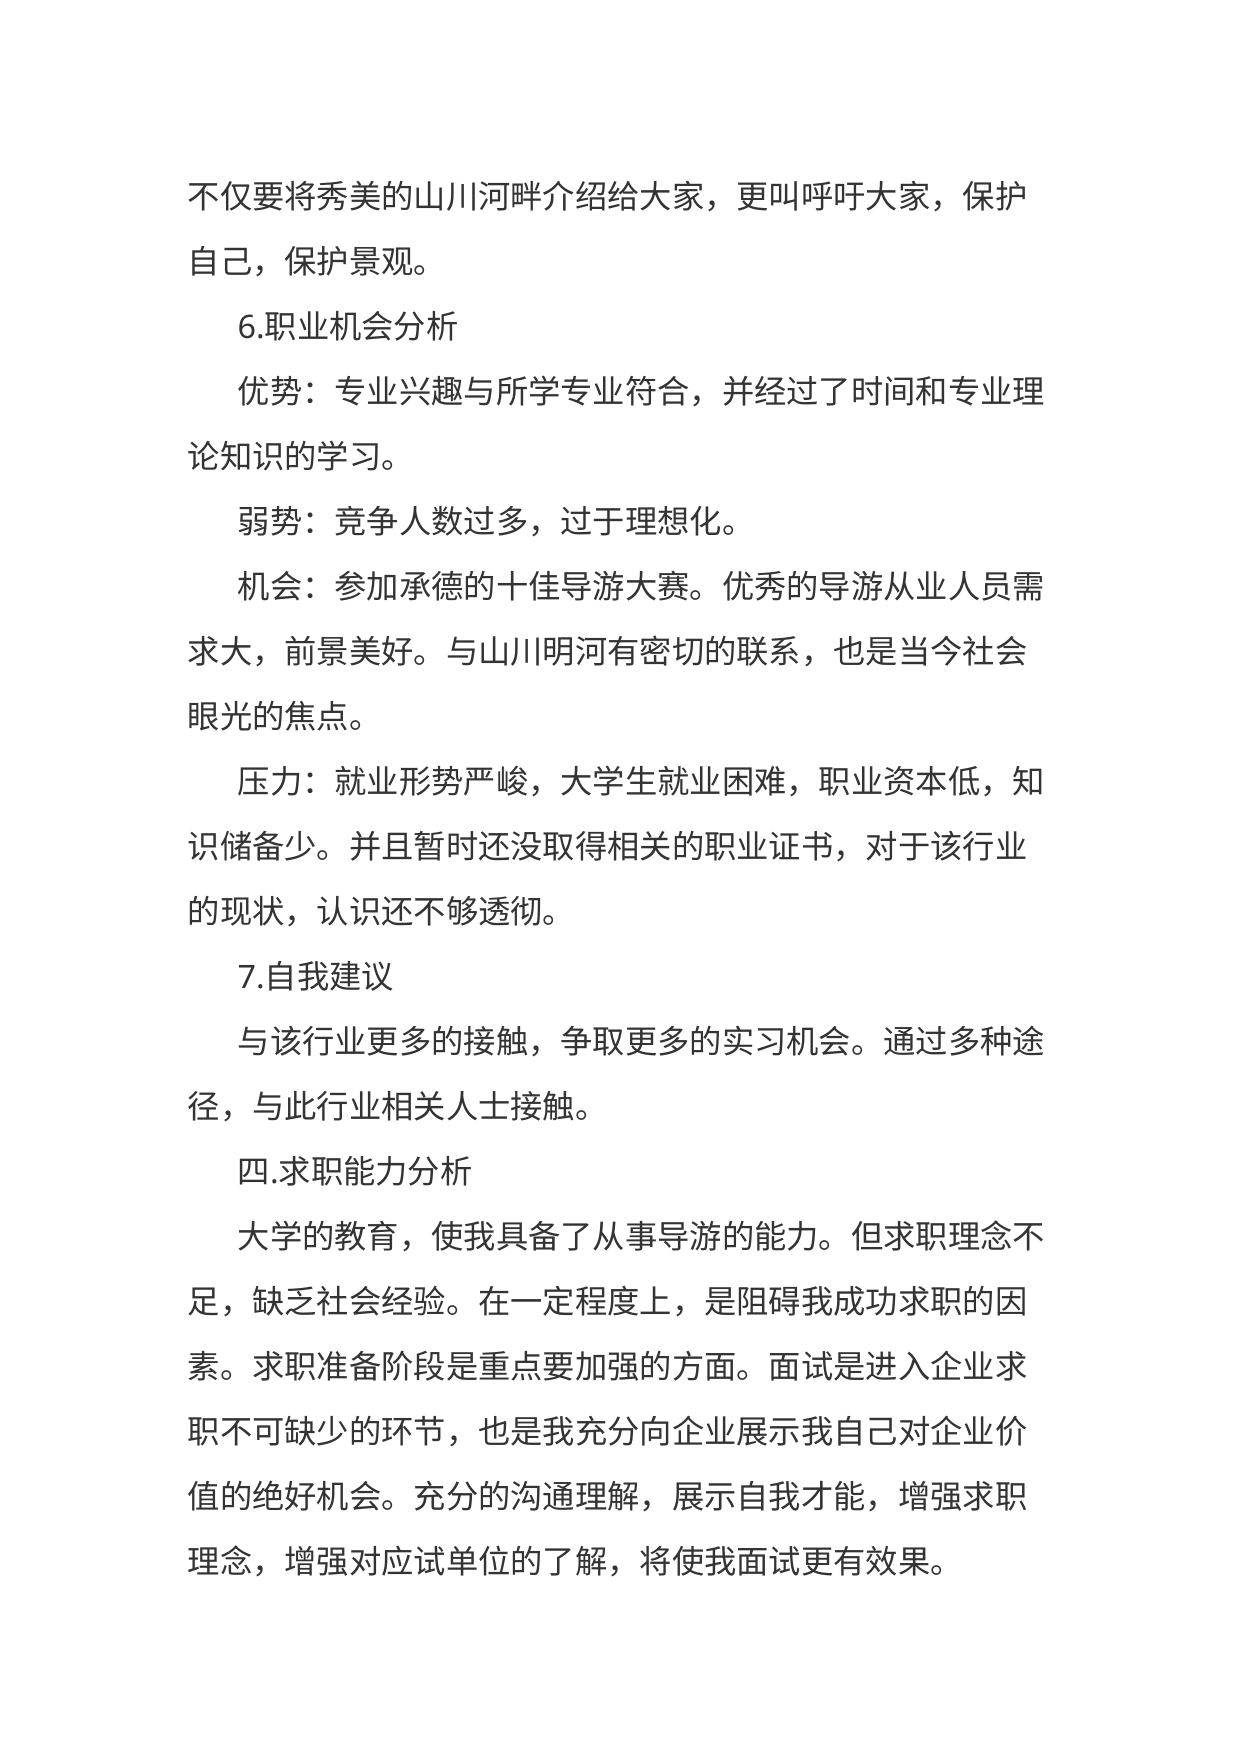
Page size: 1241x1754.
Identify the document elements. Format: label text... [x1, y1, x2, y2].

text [187, 162, 1053, 292]
text 四.求职能力分析 [187, 1137, 1053, 1202]
text 优势：专业兴趣与所学专业符合，并经过了时间和专业理论知识的学习。 [187, 357, 1053, 487]
text 6.职业机会分析 [187, 292, 1053, 357]
text 7.自我建议 [187, 942, 1053, 1007]
text 弱势：竞争人数过多，过于理想化。 [187, 487, 1053, 552]
text 大学的教育，使我具备了从事导游的能力。但求职理念不足，缺乏社会经验。在一定程度上，是阻碍我成功求职的因素。求职准备阶段是重点要加强的方面。面试是进入企业求职不可缺少的环节，也是我充分向企业展示我自己对企业价值的绝好机会。充分的沟通理解，展示自我才能，增强求职理念，增强对应试单位的了解，将使我面试更有效果。 [187, 1202, 1053, 1592]
text 机会：参加承德的十佳导游大赛。优秀的导游从业人员需求大，前景美好。与山川明河有密切的联系，也是当今社会眼光的焦点。 [187, 552, 1053, 747]
text 压力：就业形势严峻，大学生就业困难，职业资本低，知识储备少。并且暂时还没取得相关的职业证书，对于该行业的现状，认识还不够透彻。 [187, 747, 1053, 942]
text 与该行业更多的接触，争取更多的实习机会。通过多种途径，与此行业相关人士接触。 [187, 1007, 1053, 1137]
